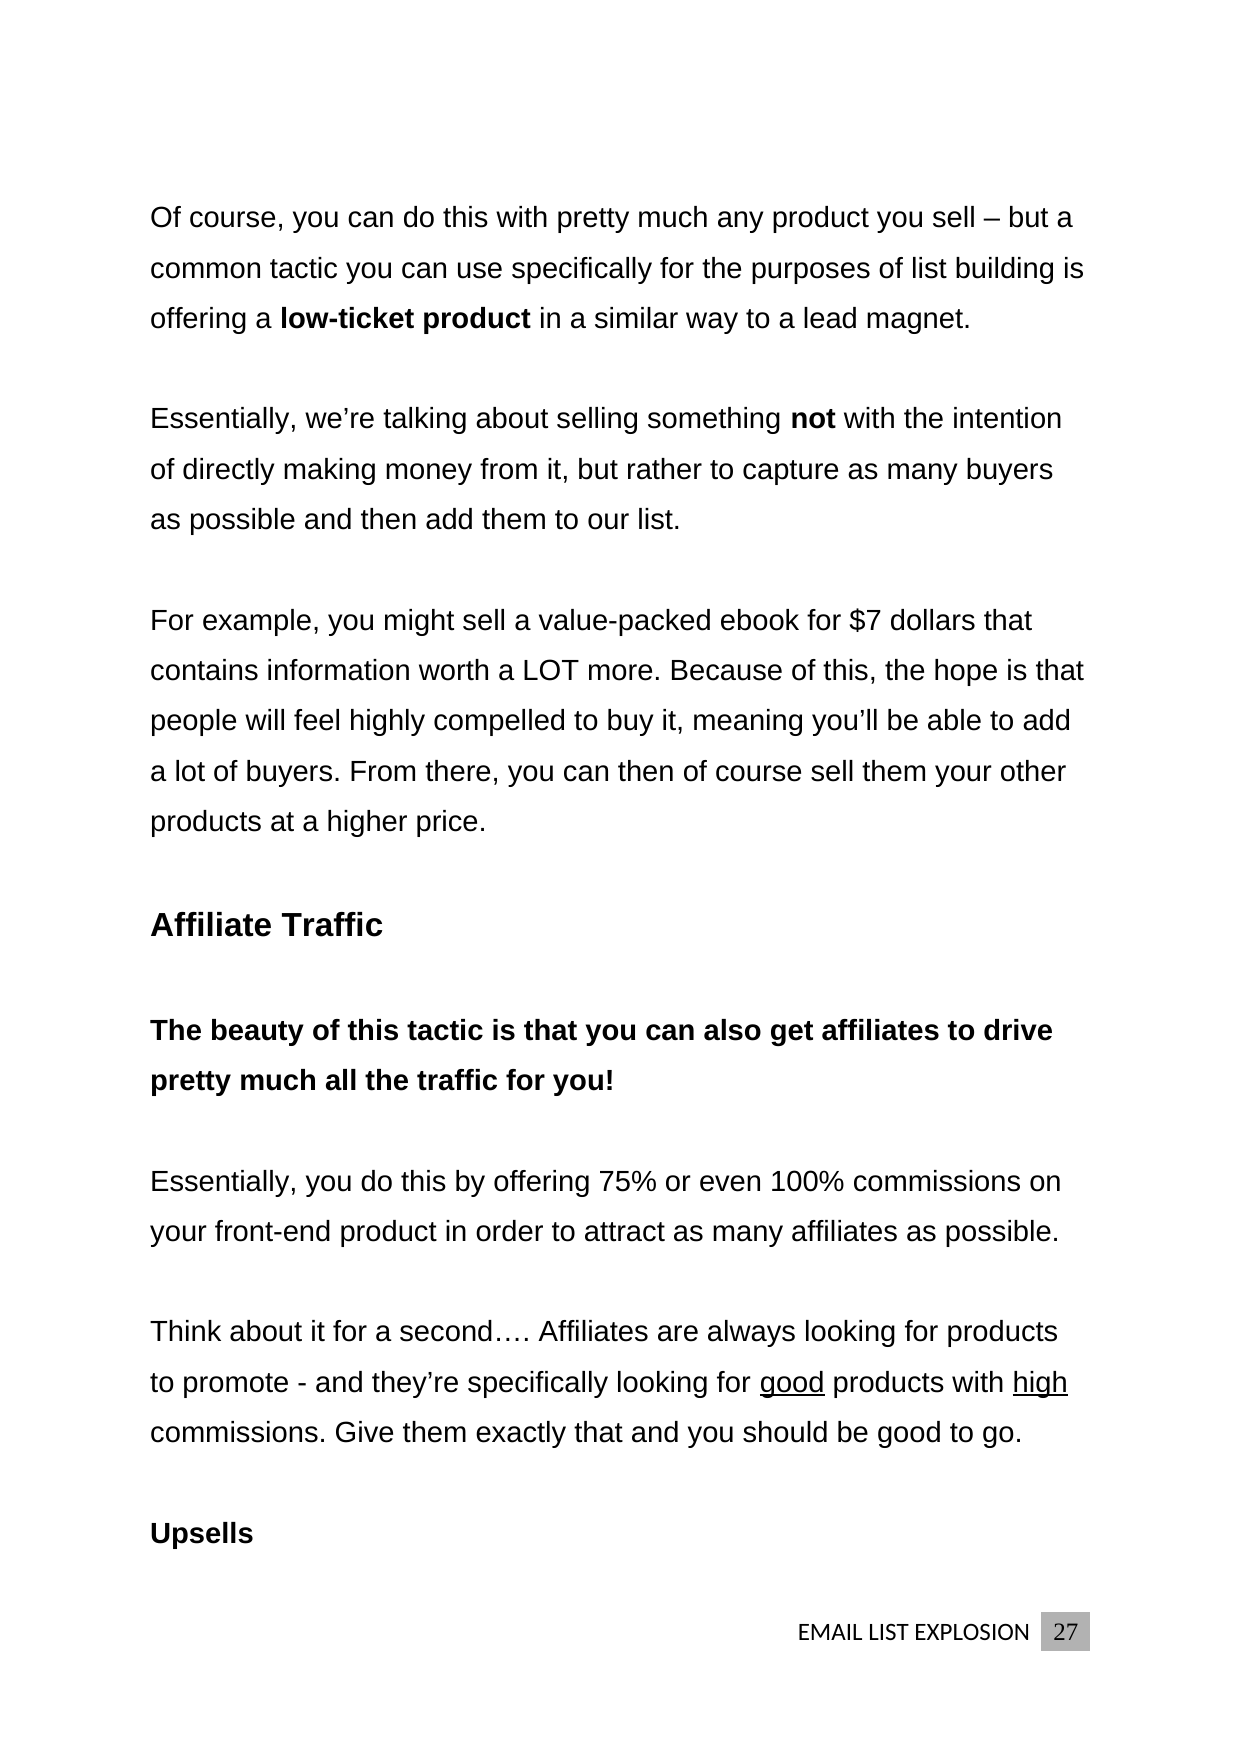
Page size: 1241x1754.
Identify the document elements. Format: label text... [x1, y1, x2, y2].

text Affiliate Traffic [150, 905, 1090, 943]
text For example, you might sell a value-packed ebook for $7 dollars that contains information worth a LOT more. Because of this, the hope is that people will feel highly compelled to buy it, meaning you’ll be able to add a lot of buyers. From there, you can then of course sell them your other products at a higher price. [150, 603, 1090, 838]
text The beauty of this tactic is that you can also get affiliates to drive pretty much all the traffic for you! [150, 1013, 1090, 1096]
text Of course, you can do this with pretty much any product you sell – but a common tactic you can use specifically for the purposes of list building is offering a low-ticket product in a similar way to a lead magnet. [150, 200, 1090, 334]
text Upsells [150, 1516, 1090, 1549]
text Essentially, you do this by offering 75% or even 100% commissions on your front-end product in order to attract as many affiliates as possible. [150, 1163, 1090, 1247]
text Essentially, we’re talking about selling something not with the intention of directly making money from it, but rather to capture as many buyers as possible and then add them to our list. [150, 402, 1090, 536]
text Think about it for a second…. Affiliates are always looking for products to promote - and they’re specifically looking for good products with high commissions. Give them exactly that and you should be good to go. [150, 1314, 1090, 1449]
